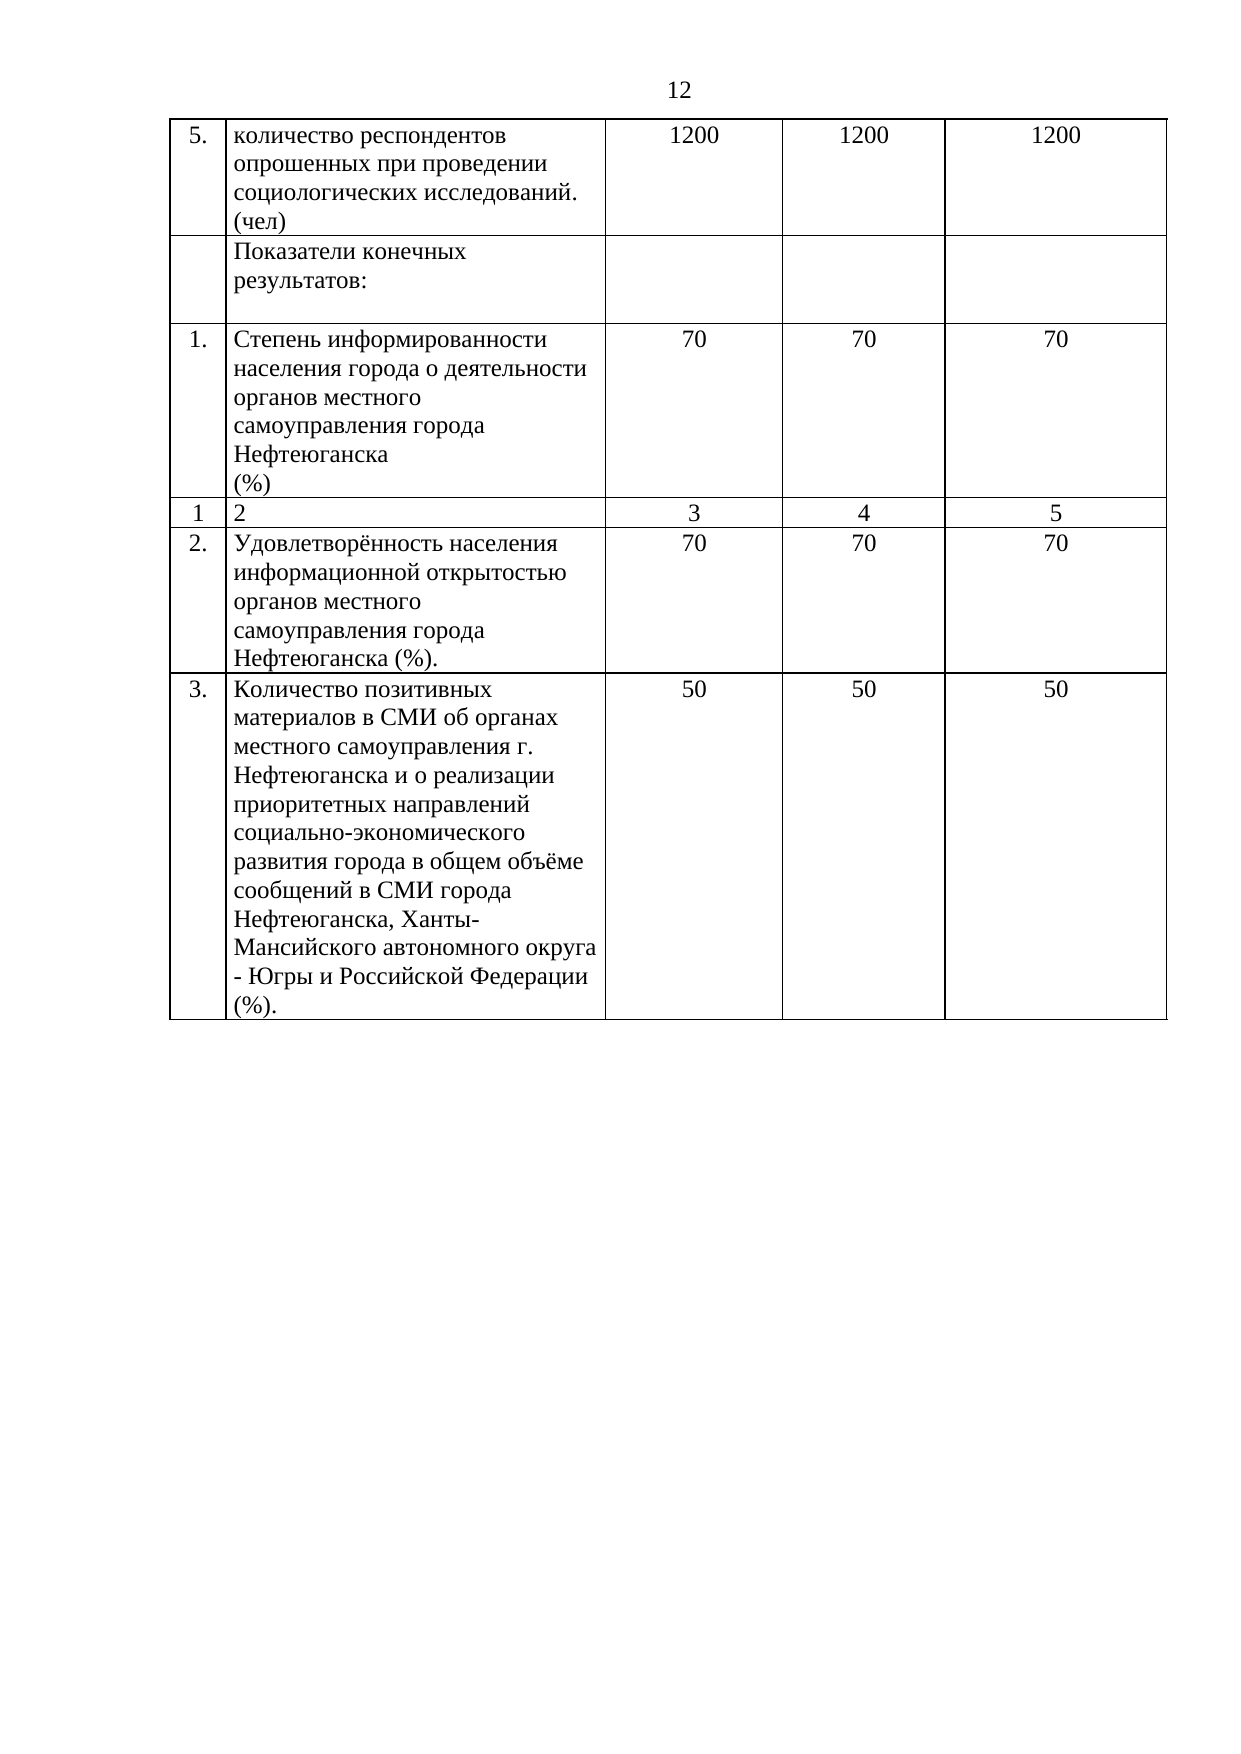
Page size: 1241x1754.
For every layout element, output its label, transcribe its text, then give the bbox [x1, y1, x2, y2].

table_cell 2. [171, 528, 225, 672]
table_cell 5 [946, 498, 1166, 527]
table_cell 3 [606, 498, 782, 527]
table_cell Показатели конечных результатов: [227, 236, 605, 322]
table_cell 50 [783, 674, 944, 1019]
table_cell 70 [783, 528, 944, 672]
table_cell количество респондентов опрошенных при проведении социологических исследований. (чел) [227, 120, 605, 235]
table_cell Степень информированности населения города о деятельности органов местного самоуправления города Нефтеюганска (%) [227, 324, 605, 497]
table_cell 50 [606, 674, 782, 1019]
table_cell 70 [946, 324, 1166, 497]
table_cell 70 [946, 528, 1166, 672]
table_cell [783, 236, 944, 322]
table_cell 5. [171, 120, 225, 235]
table_cell 1 [171, 498, 225, 527]
table_cell 50 [946, 674, 1166, 1019]
table_cell 2 [227, 498, 605, 527]
table_cell 1200 [946, 120, 1166, 235]
table_cell 1200 [606, 120, 782, 235]
table_cell [946, 236, 1166, 322]
table_cell Количество позитивных материалов в СМИ об органах местного самоуправления г. Нефтеюганска и о реализации приоритетных направлений социально-экономического развития города в общем объёме сообщений в СМИ города Нефтеюганска, Ханты-Мансийского автономного округа - Югры и Российской Федерации (%). [227, 674, 605, 1019]
table_cell 70 [606, 324, 782, 497]
table_cell 4 [783, 498, 944, 527]
table_cell Удовлетворённость населения информационной открытостью органов местного самоуправления города Нефтеюганска (%). [227, 528, 605, 672]
table_cell 70 [606, 528, 782, 672]
table_cell 70 [783, 324, 944, 497]
table_cell [606, 236, 782, 322]
table_cell 3. [171, 674, 225, 1019]
table_cell [171, 236, 225, 322]
table_cell 1200 [783, 120, 944, 235]
table_cell 1. [171, 324, 225, 497]
